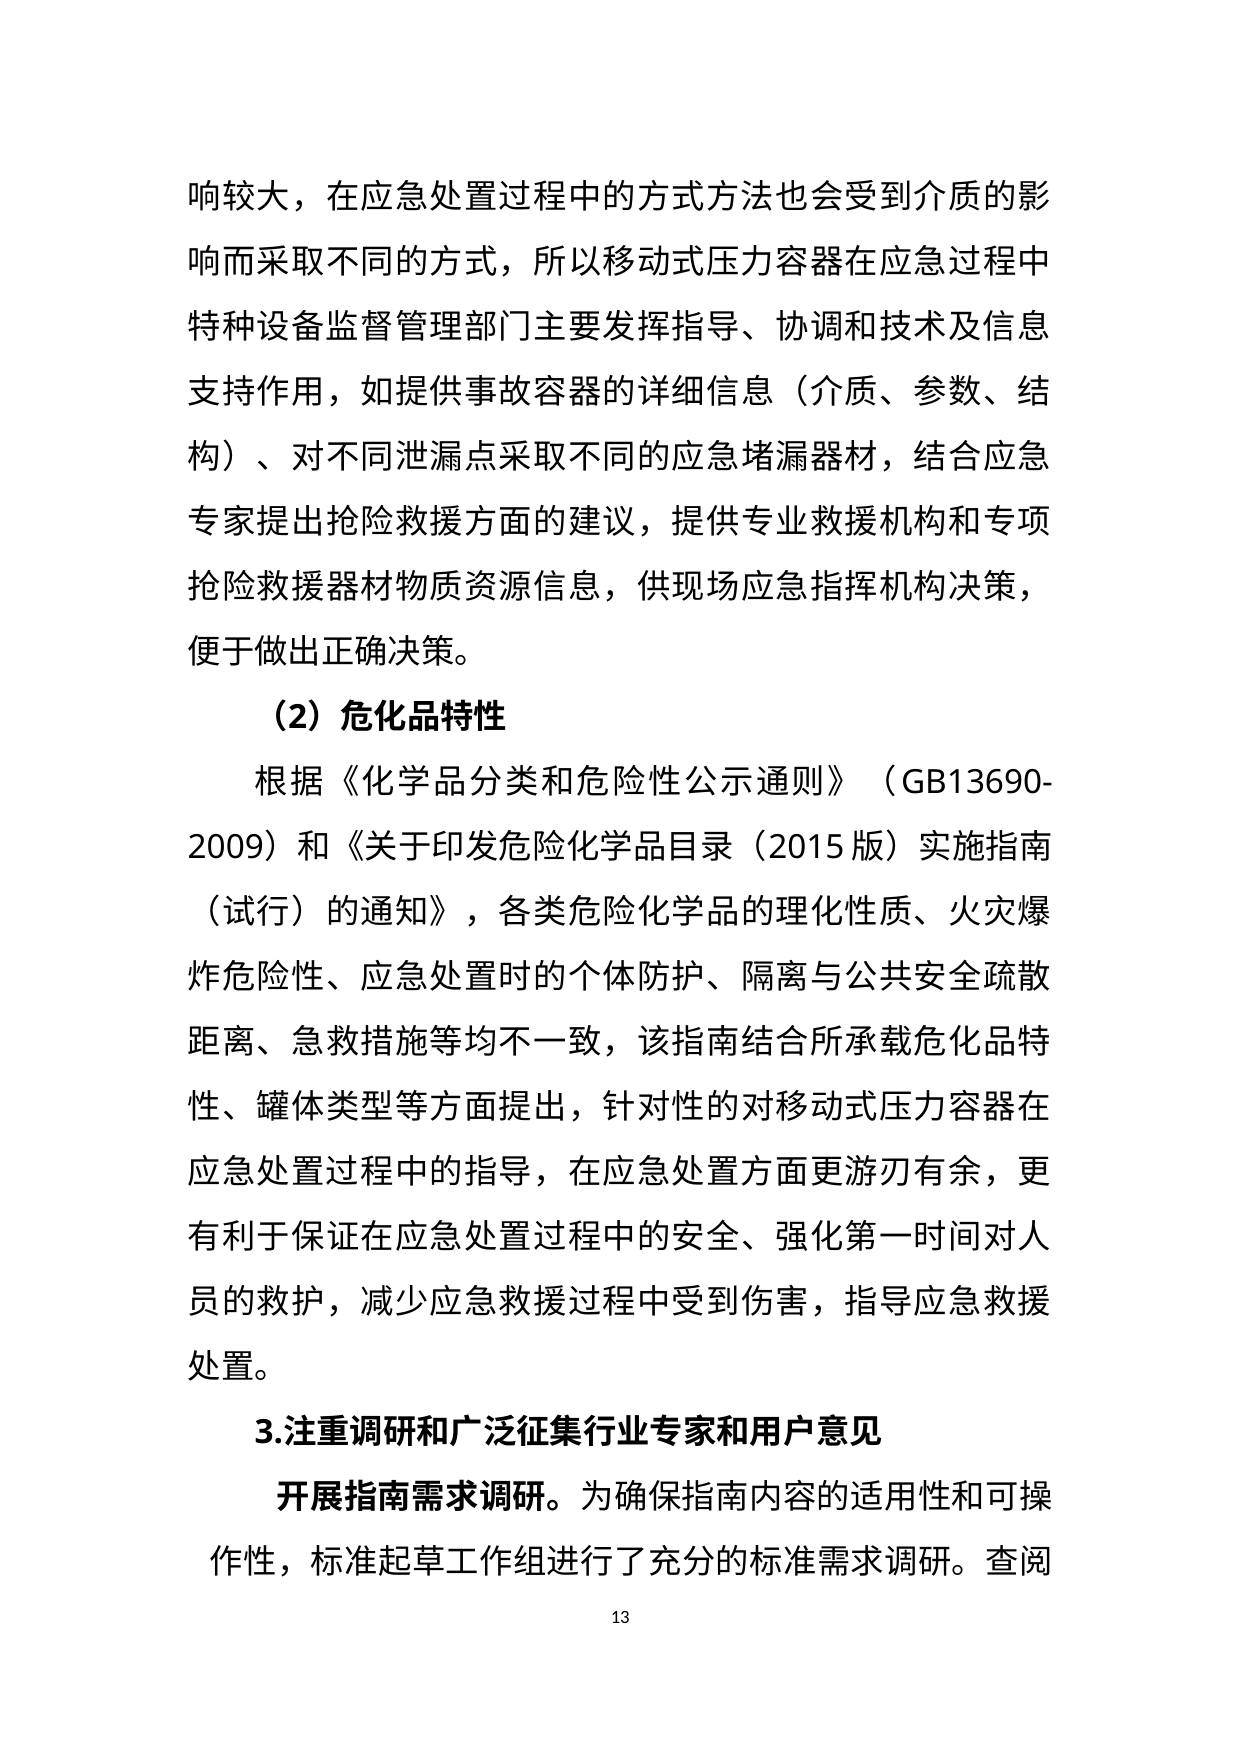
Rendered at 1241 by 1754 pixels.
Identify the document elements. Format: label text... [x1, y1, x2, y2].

text 根据《化学品分类和危险性公示通则》（GB13690-2009）和《关于印发危险化学品目录（2015版）实施指南（试行）的通知》，各类危险化学品的理化性质、火灾爆炸危险性、应急处置时的个体防护、隔离与公共安全疏散距离、急救措施等均不一致，该指南结合所承载危化品特性、罐体类型等方面提出，针对性的对移动式压力容器在应急处置过程中的指导，在应急处置方面更游刃有余，更有利于保证在应急处置过程中的安全、强化第一时间对人员的救护，减少应急救援过程中受到伤害，指导应急救援处置。 [187, 747, 1053, 1397]
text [209, 1462, 1053, 1592]
list 注重调研和广泛征集行业专家和用户意见 [254, 1397, 1053, 1462]
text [187, 162, 1053, 682]
text （2）危化品特性 [187, 682, 1053, 747]
